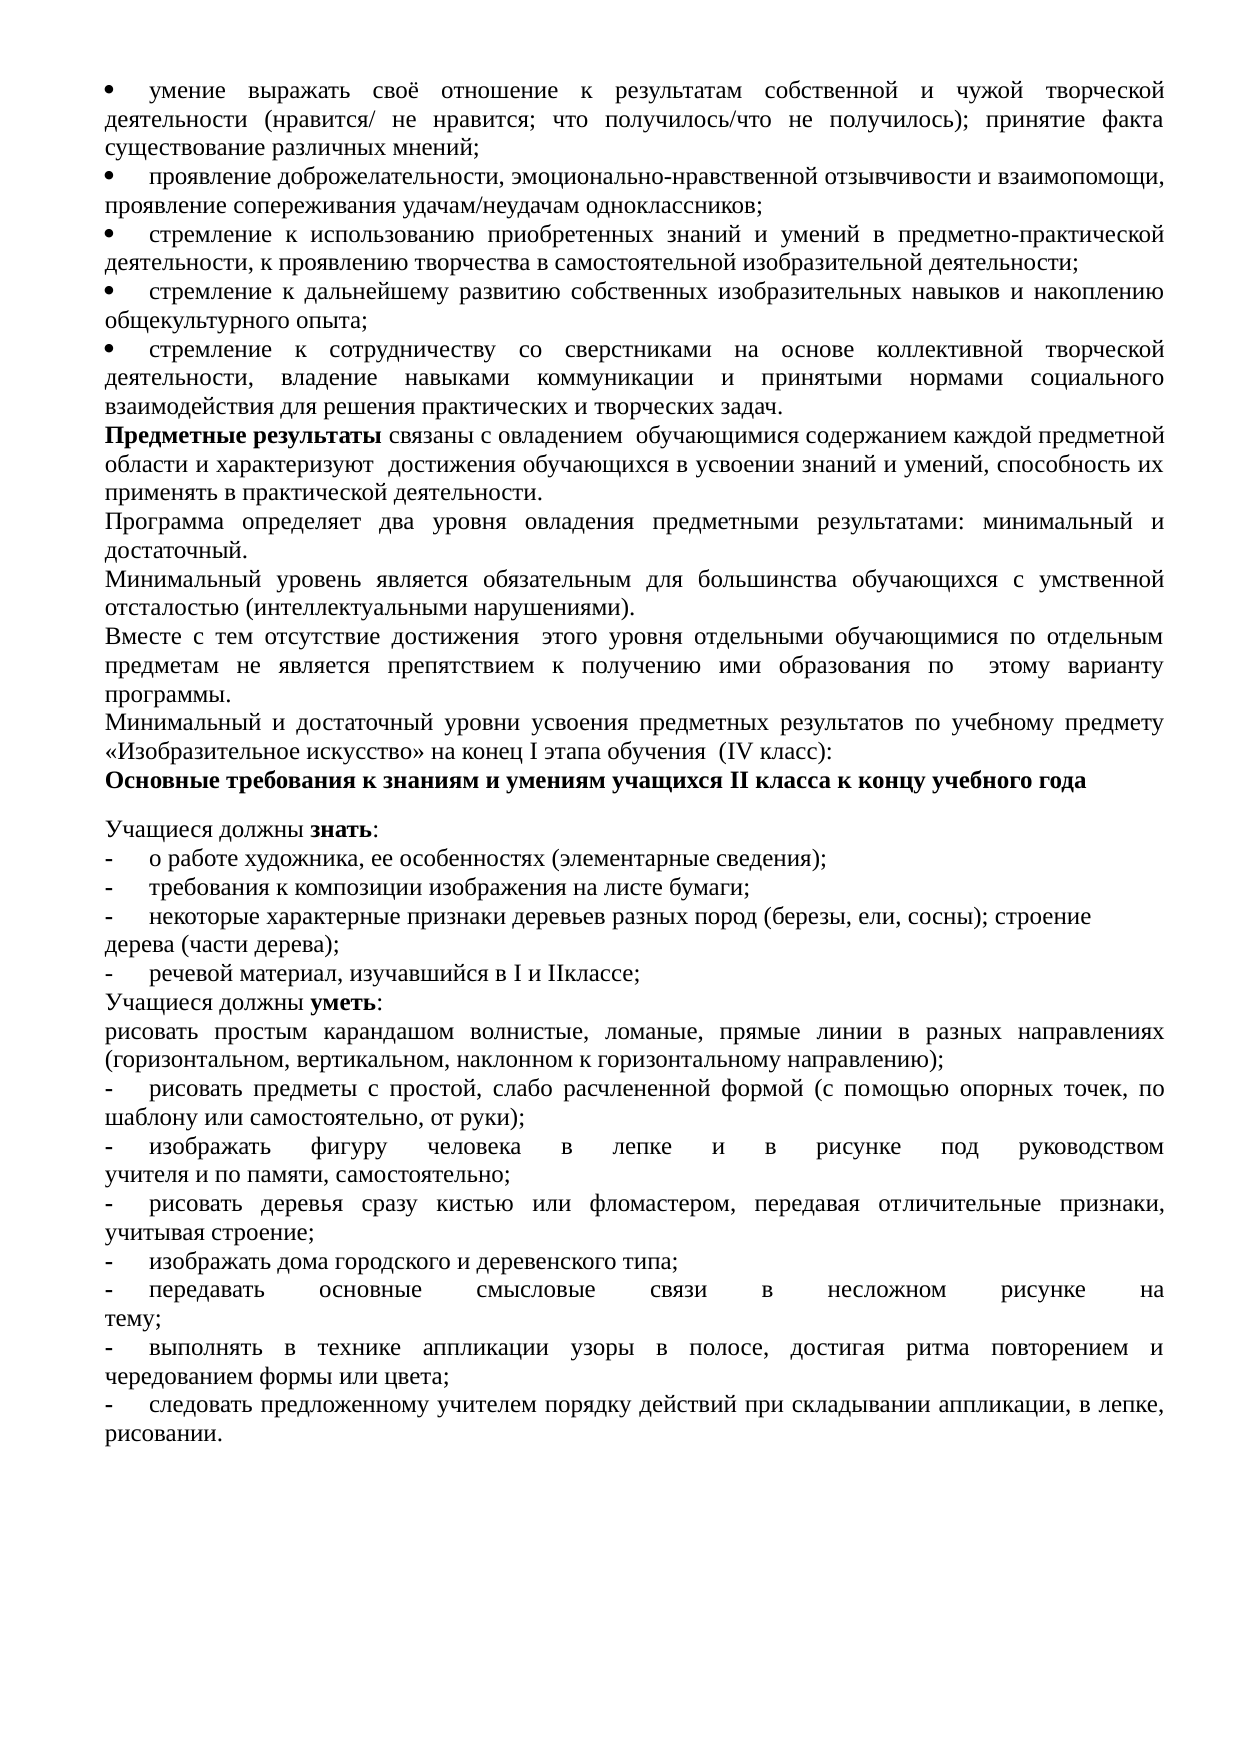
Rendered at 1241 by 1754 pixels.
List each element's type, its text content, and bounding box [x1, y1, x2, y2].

list умение выражать своё отношение к результатам собственной и чужой творческой деятельности (нравится/ не нравится; что получилось/что не получилось); принятие факта существование различных мнений; [104, 75, 1165, 161]
list рисовать предметы с простой, слабо расчлененной формой (с помощью опорных точек, по шаблону или самостоятельно, от руки); [104, 1073, 1165, 1131]
list стремление к сотрудничеству со сверстниками на основе коллективной творческой деятельности, владение навыками коммуникации и принятыми нормами социального взаимодействия для решения практических и творческих задач. [104, 334, 1165, 420]
list рисовать деревья сразу кистью или фломастером, передавая отличительные признаки, учитывая строение; [104, 1188, 1165, 1246]
list следовать предложенному учителем порядку действий при складывании аппликации, в лепке, рисовании. [104, 1389, 1165, 1504]
list передавать основные смысловые связи в несложном рисунке на тему; [104, 1274, 1165, 1332]
list Вместе с тем отсутствие достижения этого уровня отдельными обучающимися по отдельным предметам не является препятствием к получению ими образования по этому варианту программы. [104, 621, 1165, 707]
list Основные требования к знаниям и умениям учащихся II класса к концу учебного года [104, 765, 1165, 794]
list стремление к дальнейшему развитию собственных изобразительных навыков и накоплению общекультурного опыта; [104, 276, 1165, 334]
list проявление доброжелательности, эмоционально-нравственной отзывчивости и взаимопомощи, проявление сопереживания удачам/неудачам одноклассников; [104, 161, 1165, 219]
list стремление к использованию приобретенных знаний и умений в предметно-практической деятельности, к проявлению творчества в самостоятельной изобразительной деятельности; [104, 219, 1165, 276]
list некоторые характерные признаки деревьев разных пород (березы, ели, сосны); строение дерева (части дерева); [104, 901, 1165, 958]
list Предметные результаты связаны с овладением обучающимися содержанием каждой предметной области и характеризуют достижения обучающихся в усвоении знаний и умений, способность их применять в практической деятельности. [104, 420, 1165, 506]
list о работе художника, ее особенностях (элементарные сведения); [104, 843, 1165, 872]
text рисовать простым карандашом волнистые, ломаные, прямые линии в разных направлениях (горизонтальном, вертикальном, наклонном к горизонтальному направлению); [104, 1016, 1165, 1073]
text Учащиеся должны знать: [104, 814, 1165, 843]
list Минимальный и достаточный уровни усвоения предметных результатов по учебному предмету «Изобразительное искусство» на конец I этапа обучения (IV класс): [104, 707, 1165, 765]
list выполнять в технике аппликации узоры в полосе, достигая ритма повторением и чередованием формы или цвета; [104, 1332, 1165, 1389]
list изображать фигуру человека в лепке и в рисунке под руководством учителя и по памяти, самостоятельно; [104, 1131, 1165, 1188]
list речевой материал, изучавшийся в I и IIклассе; Учащиеся должны уметь: [104, 958, 1165, 1016]
list Программа определяет два уровня овладения предметными результатами: минимальный и достаточный. [104, 506, 1165, 564]
list требования к композиции изображения на листе бумаги; [104, 872, 1165, 901]
list изображать дома городского и деревенского типа; [104, 1246, 1165, 1274]
list Минимальный уровень является обязательным для большинства обучающихся с умственной отсталостью (интеллектуальными нарушениями). [104, 564, 1165, 621]
